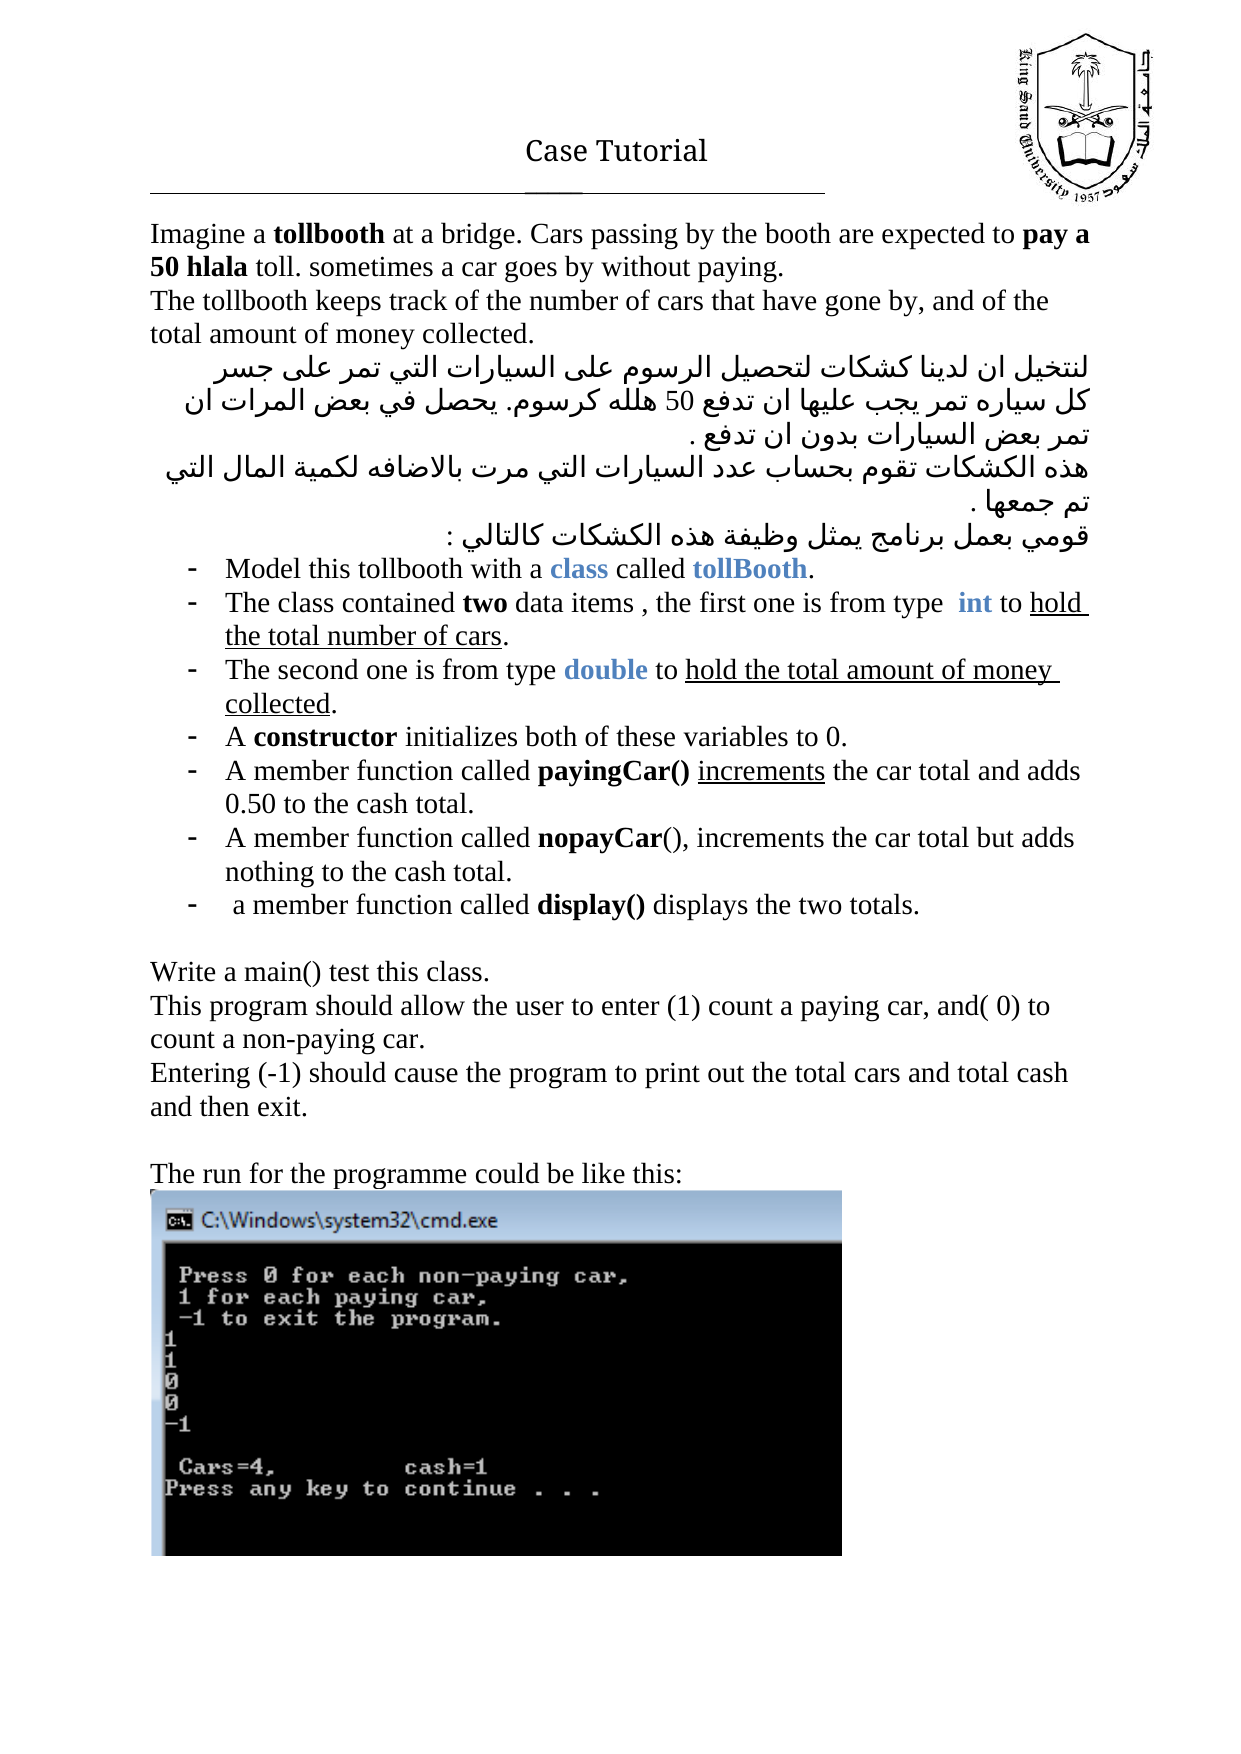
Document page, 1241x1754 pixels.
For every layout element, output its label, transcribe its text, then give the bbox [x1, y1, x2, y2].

text Imagine a tollbooth at a bridge. Cars passing by the booth are expected to pay a 50 hlala toll. sometimes a car goes by without paying. [150, 216, 1090, 283]
text The tollbooth keeps track of the number of cars that have gone by, and of the total amount of money collected. [150, 283, 1090, 350]
list The class contained two data items , the first one is from type int to hold the total number of cars. [187, 585, 1090, 652]
list A member function called payingCar() increments the car total and adds 0.50 to the cash total. [187, 753, 1090, 820]
text Entering (-1) should cause the program to print out the total cars and total cash and then exit. [150, 1055, 1090, 1122]
list The second one is from type double to hold the total amount of money collected. [187, 652, 1090, 719]
list Model this tollbooth with a class called tollBooth. [187, 551, 1090, 585]
text The run for the programme could be like this: [150, 1156, 1090, 1189]
text This program should allow the user to enter (1) count a paying car, and( 0) to count a non-paying car. [150, 988, 1090, 1055]
list a member function called display() displays the two totals. [187, 887, 1090, 921]
text _____ [150, 170, 987, 197]
picture [150, 1189, 842, 1556]
text لنتخيل ان لدينا كشكات لتحصيل الرسوم على السيارات التي تمر على جسر [150, 350, 1090, 383]
list A constructor initializes both of these variables to 0. [187, 719, 1090, 753]
text هذه الكشكات تقوم بحساب عدد السيارات التي مرت بالاضافه لكمية المال التي تم جمعها . [150, 451, 1090, 518]
text Write a main() test this class. [150, 954, 1090, 988]
text كل سياره تمر يجب عليها ان تدفع 50 هلله كرسوم. يحصل في بعض المرات ان تمر بعض السيارات بدون ان تدفع . [150, 383, 1090, 451]
text قومي بعمل برنامج يمثل وظيفة هذه الكشكات كالتالي : [150, 518, 1090, 551]
list A member function called nopayCar(), increments the car total but adds nothing to the cash total. [187, 820, 1090, 887]
picture [987, 21, 1181, 212]
